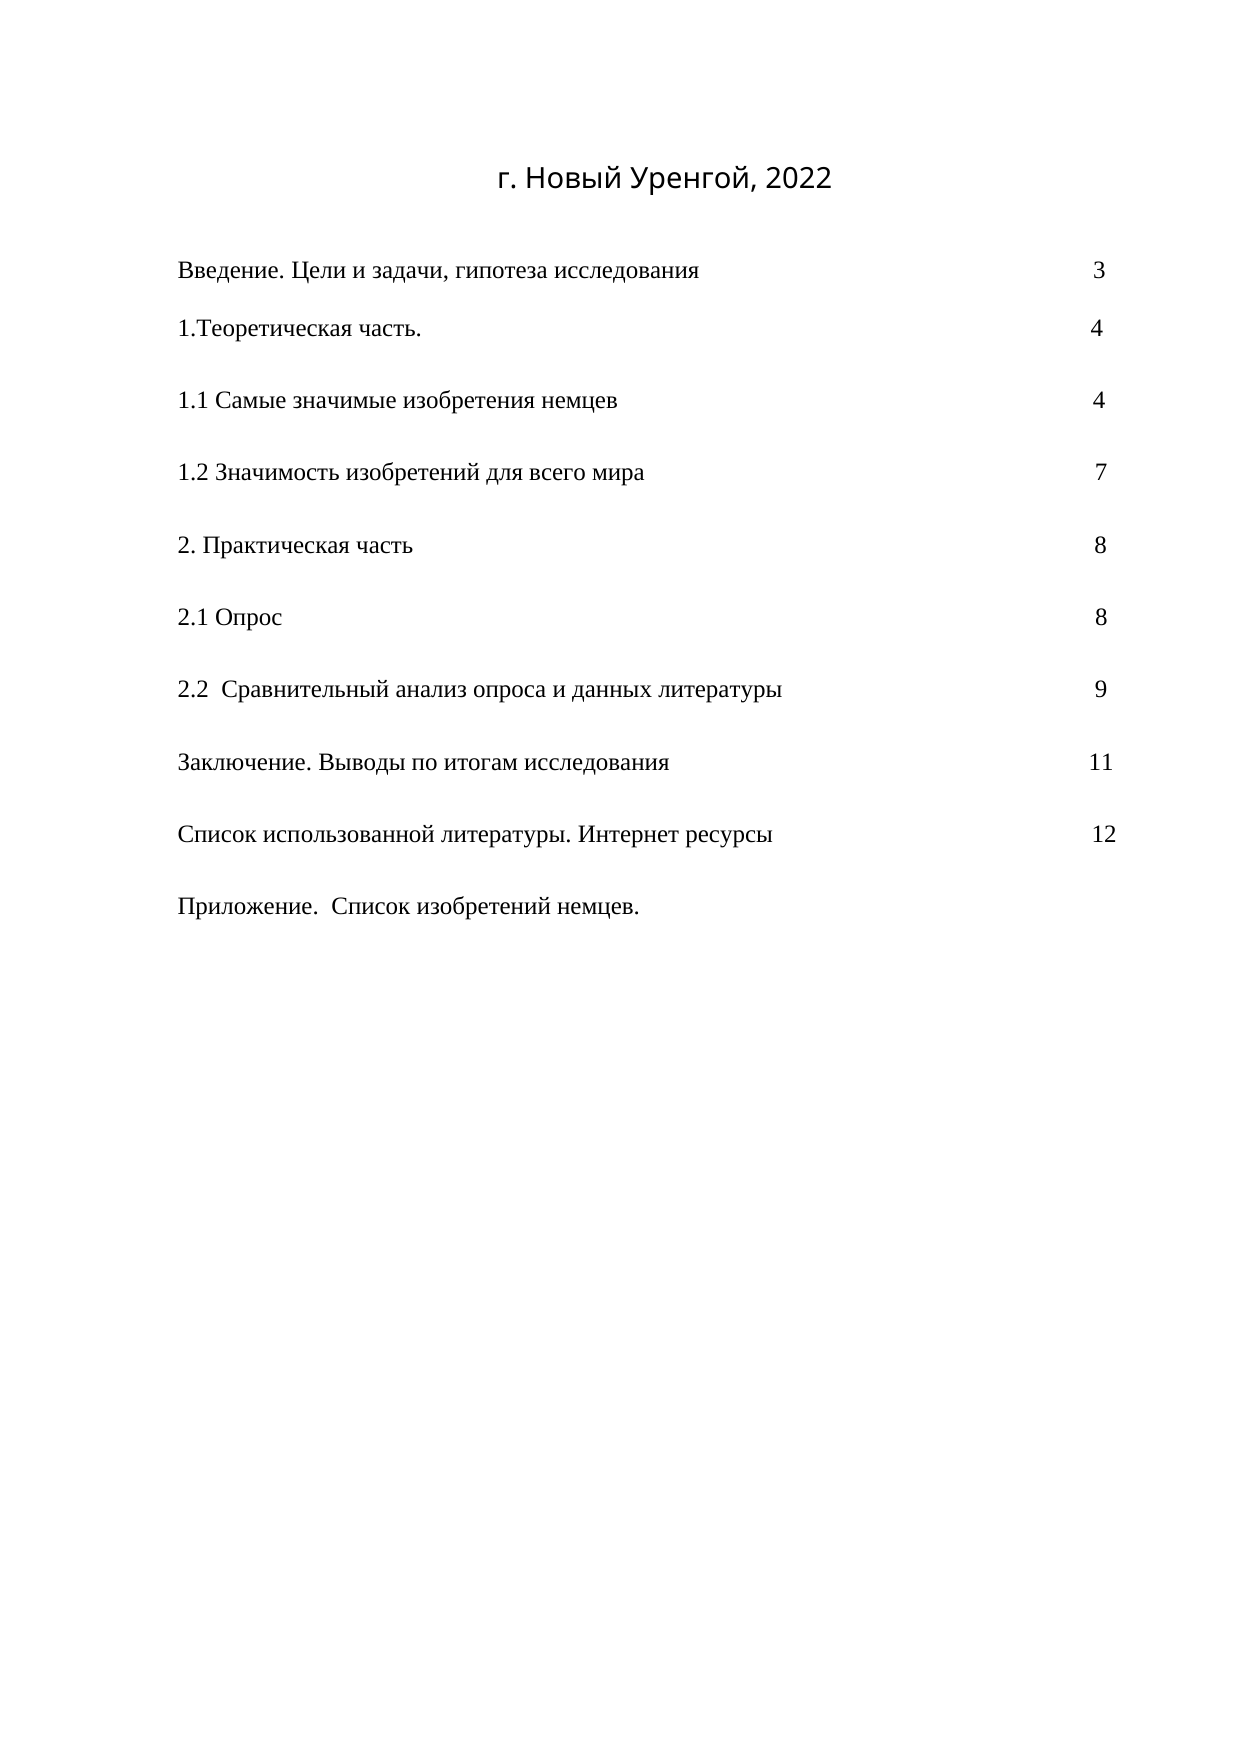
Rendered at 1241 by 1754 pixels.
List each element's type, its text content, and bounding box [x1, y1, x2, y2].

text Введение. Цели и задачи, гипотеза исследования 3 [177, 255, 1152, 284]
text Приложение. Список изобретений немцев. [177, 891, 1152, 920]
text 1.2 Значимость изобретений для всего мира 7 [177, 457, 1152, 486]
text Список использованной литературы. Интернет ресурсы 12 [177, 819, 1152, 848]
text г. Новый Уренгой, 2022 [177, 158, 1152, 197]
text 1.1 Самые значимые изобретения немцев 4 [177, 385, 1152, 414]
text 2. Практическая часть 8 [177, 530, 1152, 558]
text Заключение. Выводы по итогам исследования 11 [177, 747, 1152, 775]
text 2.2 Сравнительный анализ опроса и данных литературы 9 [177, 674, 1152, 703]
text 1.Теоретическая часть. 4 [177, 313, 1152, 342]
text 2.1 Опрос 8 [177, 602, 1152, 631]
